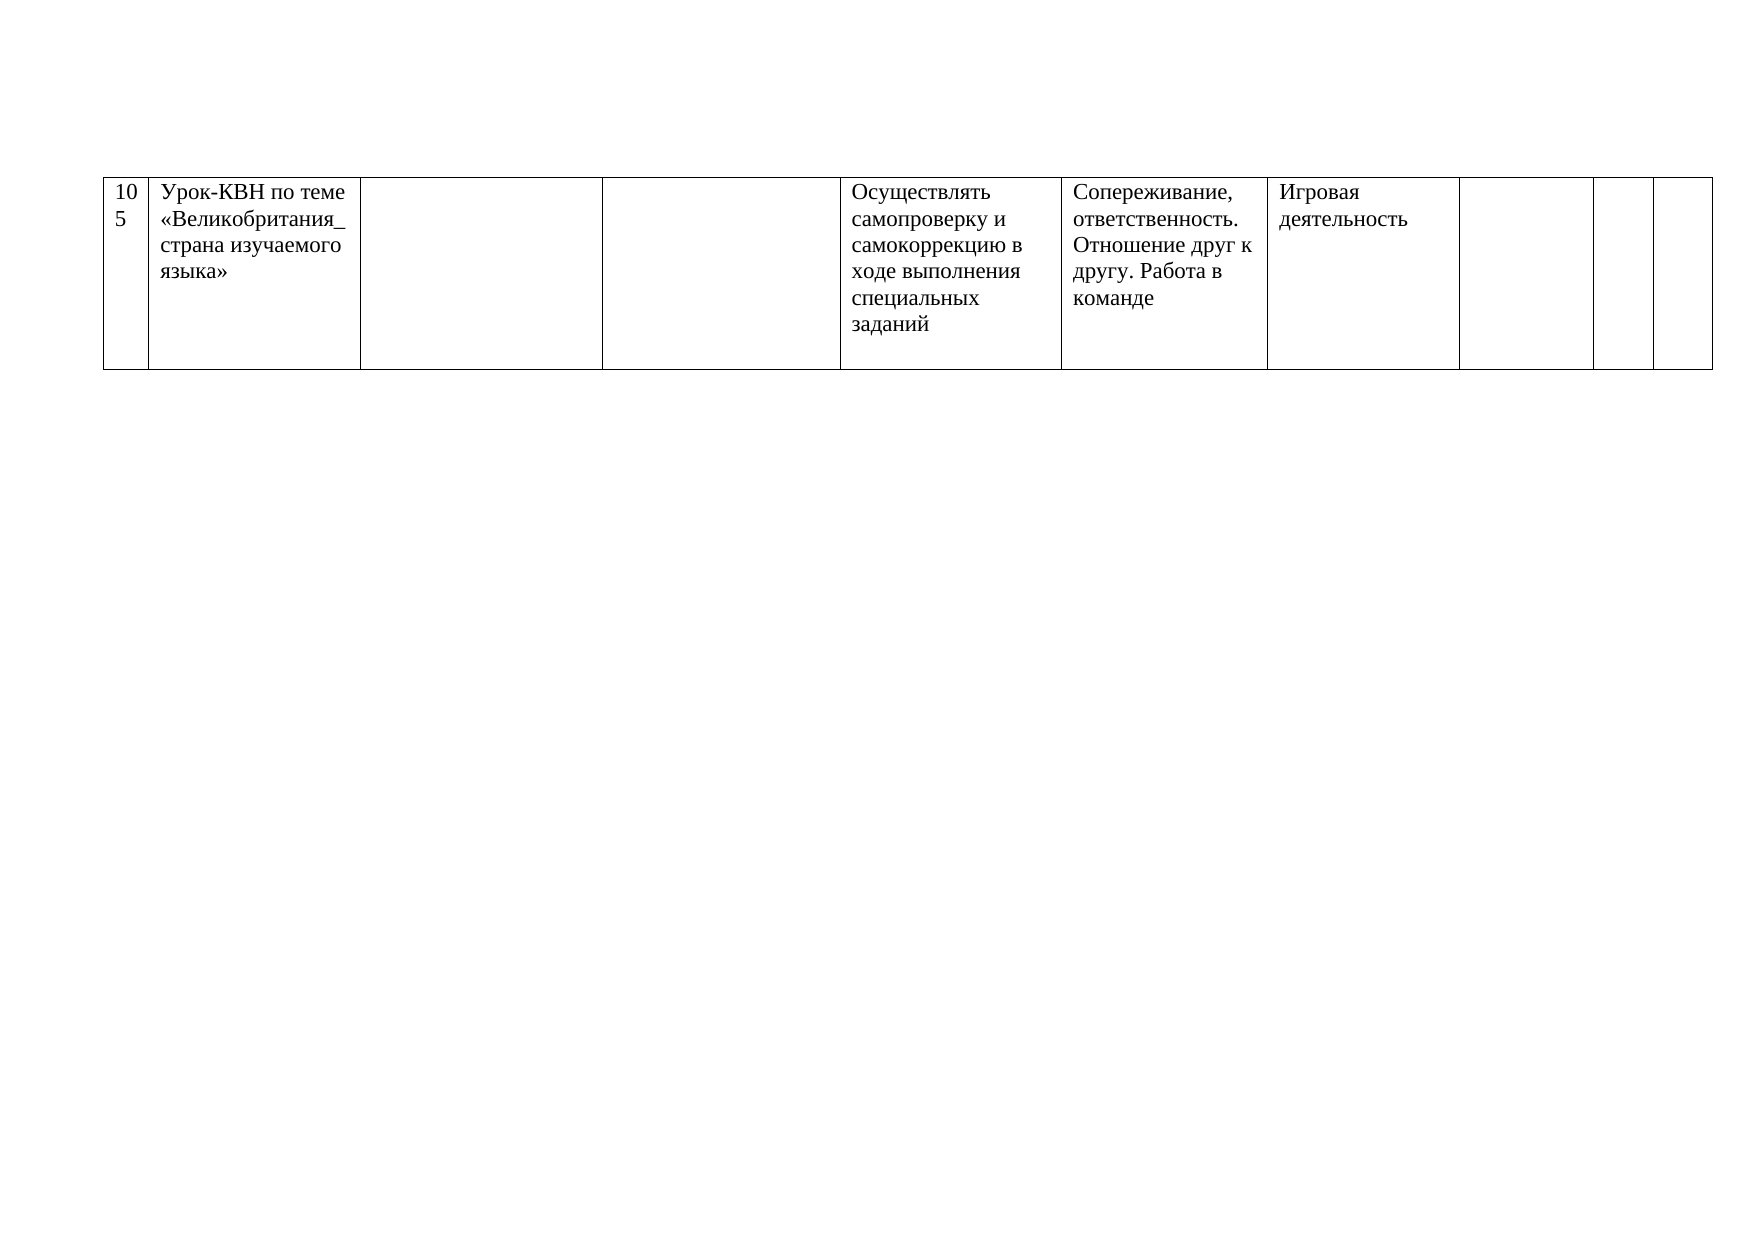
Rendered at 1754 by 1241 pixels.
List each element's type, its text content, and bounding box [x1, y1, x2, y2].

table_cell Осуществлять самопроверку и самокоррекцию в ходе выполнения специальных заданий [841, 178, 1061, 368]
table_cell 105 [104, 178, 148, 368]
table_cell Урок-КВН по теме «Великобритания_ страна изучаемого языка» [149, 178, 360, 368]
table_cell [603, 178, 840, 368]
table_cell [1460, 178, 1593, 368]
table_cell [361, 178, 602, 368]
table_cell [1654, 178, 1712, 368]
table_cell Сопереживание, ответственность. Отношение друг к другу. Работа в команде [1062, 178, 1267, 368]
table_cell [1594, 178, 1653, 368]
table_cell Игровая деятельность [1268, 178, 1459, 368]
